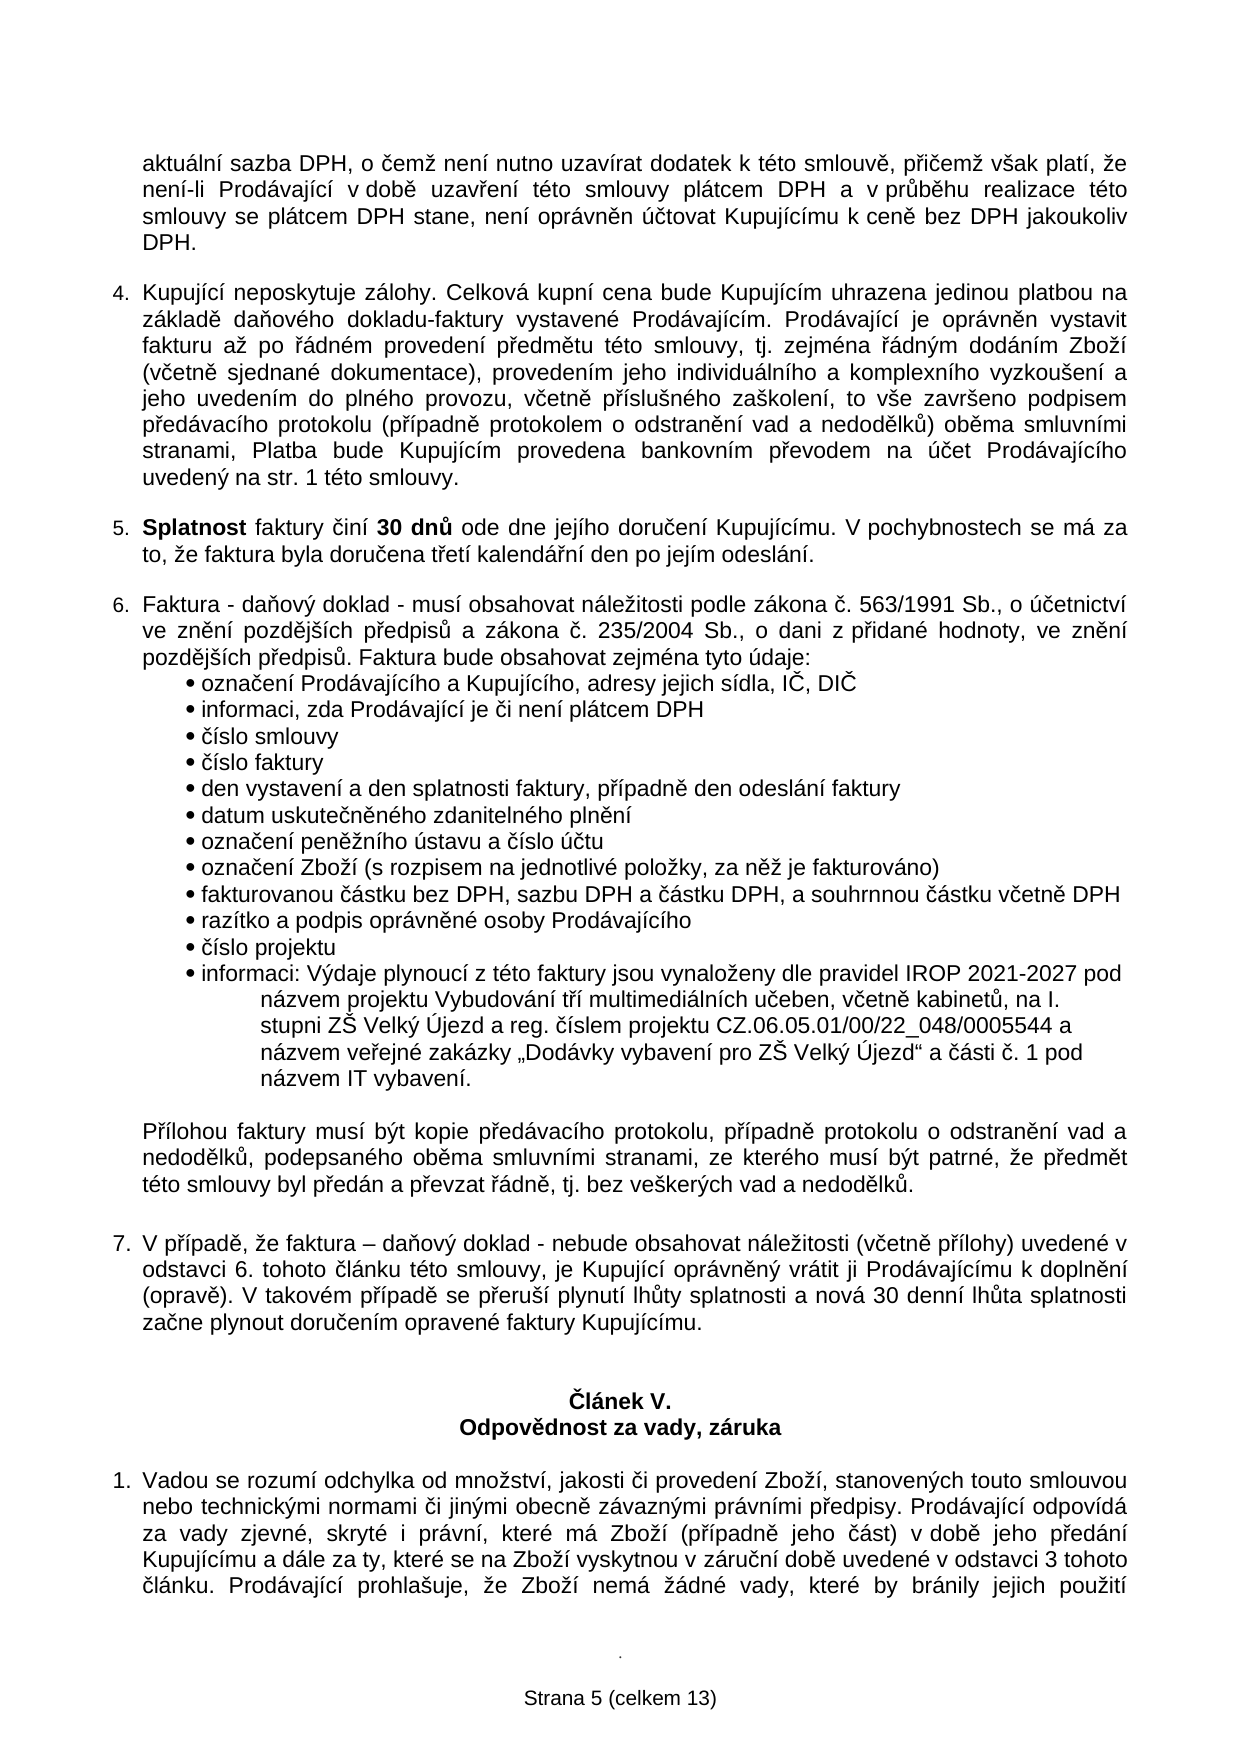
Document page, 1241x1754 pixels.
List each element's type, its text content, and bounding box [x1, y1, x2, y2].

list Splatnost faktury činí 30 dnů ode dne jejího doručení Kupujícímu. V pochybnostech se má za to, že faktura byla doručena třetí kalendářní den po jejím odeslání. [112, 514, 1128, 567]
list označení peněžního ústavu a číslo účtu [186, 828, 1128, 854]
list razítko a podpis oprávněné osoby Prodávajícího [186, 907, 1128, 933]
list Faktura - daňový doklad - musí obsahovat náležitosti podle zákona č. 563/1991 Sb., o účetnictví ve znění pozdějších předpisů a zákona č. 235/2004 Sb., o dani z přidané hodnoty, ve znění pozdějších předpisů. Faktura bude obsahovat zejména tyto údaje: [112, 591, 1128, 670]
list datum uskutečněného zdanitelného plnění [186, 802, 1128, 828]
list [112, 1467, 1128, 1598]
list fakturovanou částku bez DPH, sazbu DPH a částku DPH, a souhrnnou částku včetně DPH [186, 881, 1128, 907]
list informaci: Výdaje plynoucí z této faktury jsou vynaloženy dle pravidel IROP 2021-2027 pod názvem projektu Vybudování tří multimediálních učeben, včetně kabinetů, na I. stupni ZŠ Velký Újezd a reg. číslem projektu CZ.06.05.01/00/22_048/0005544 a názvem veřejné zakázky „Dodávky vybavení pro ZŠ Velký Újezd“ a části č. 1 pod názvem IT vybavení. [186, 960, 1128, 1092]
text Přílohou faktury musí být kopie předávacího protokolu, případně protokolu o odstranění vad a nedodělků, podepsaného oběma smluvními stranami, ze kterého musí být patrné, že předmět této smlouvy byl předán a převzat řádně, tj. bez veškerých vad a nedodělků. [112, 1118, 1128, 1197]
list označení Prodávajícího a Kupujícího, adresy jejich sídla, IČ, DIČ [186, 670, 1128, 696]
list číslo projektu [186, 933, 1128, 960]
list číslo faktury [186, 749, 1128, 775]
list označení Zboží (s rozpisem na jednotlivé položky, za něž je fakturováno) [186, 854, 1128, 881]
subtitle Článek V. [112, 1388, 1128, 1414]
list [112, 150, 1128, 255]
list informaci, zda Prodávající je či není plátcem DPH [186, 696, 1128, 723]
list Kupující neposkytuje zálohy. Celková kupní cena bude Kupujícím uhrazena jedinou platbou na základě daňového dokladu-faktury vystavené Prodávajícím. Prodávající je oprávněn vystavit fakturu až po řádném provedení předmětu této smlouvy, tj. zejména řádným dodáním Zboží (včetně sjednané dokumentace), provedením jeho individuálního a komplexního vyzkoušení a jeho uvedením do plného provozu, včetně příslušného zaškolení, to vše završeno podpisem předávacího protokolu (případně protokolem o odstranění vad a nedodělků) oběma smluvními stranami, Platba bude Kupujícím provedena bankovním převodem na účet Prodávajícího uvedený na str. 1 této smlouvy. [112, 279, 1128, 490]
subtitle Odpovědnost za vady, záruka [112, 1414, 1128, 1440]
list den vystavení a den splatnosti faktury, případně den odeslání faktury [186, 775, 1128, 802]
list V případě, že faktura – daňový doklad - nebude obsahovat náležitosti (včetně přílohy) uvedené v odstavci 6. tohoto článku této smlouvy, je Kupující oprávněný vrátit ji Prodávajícímu k doplnění (opravě). V takovém případě se přeruší plynutí lhůty splatnosti a nová 30 denní lhůta splatnosti začne plynout doručením opravené faktury Kupujícímu. [112, 1229, 1128, 1335]
list číslo smlouvy [186, 723, 1128, 749]
